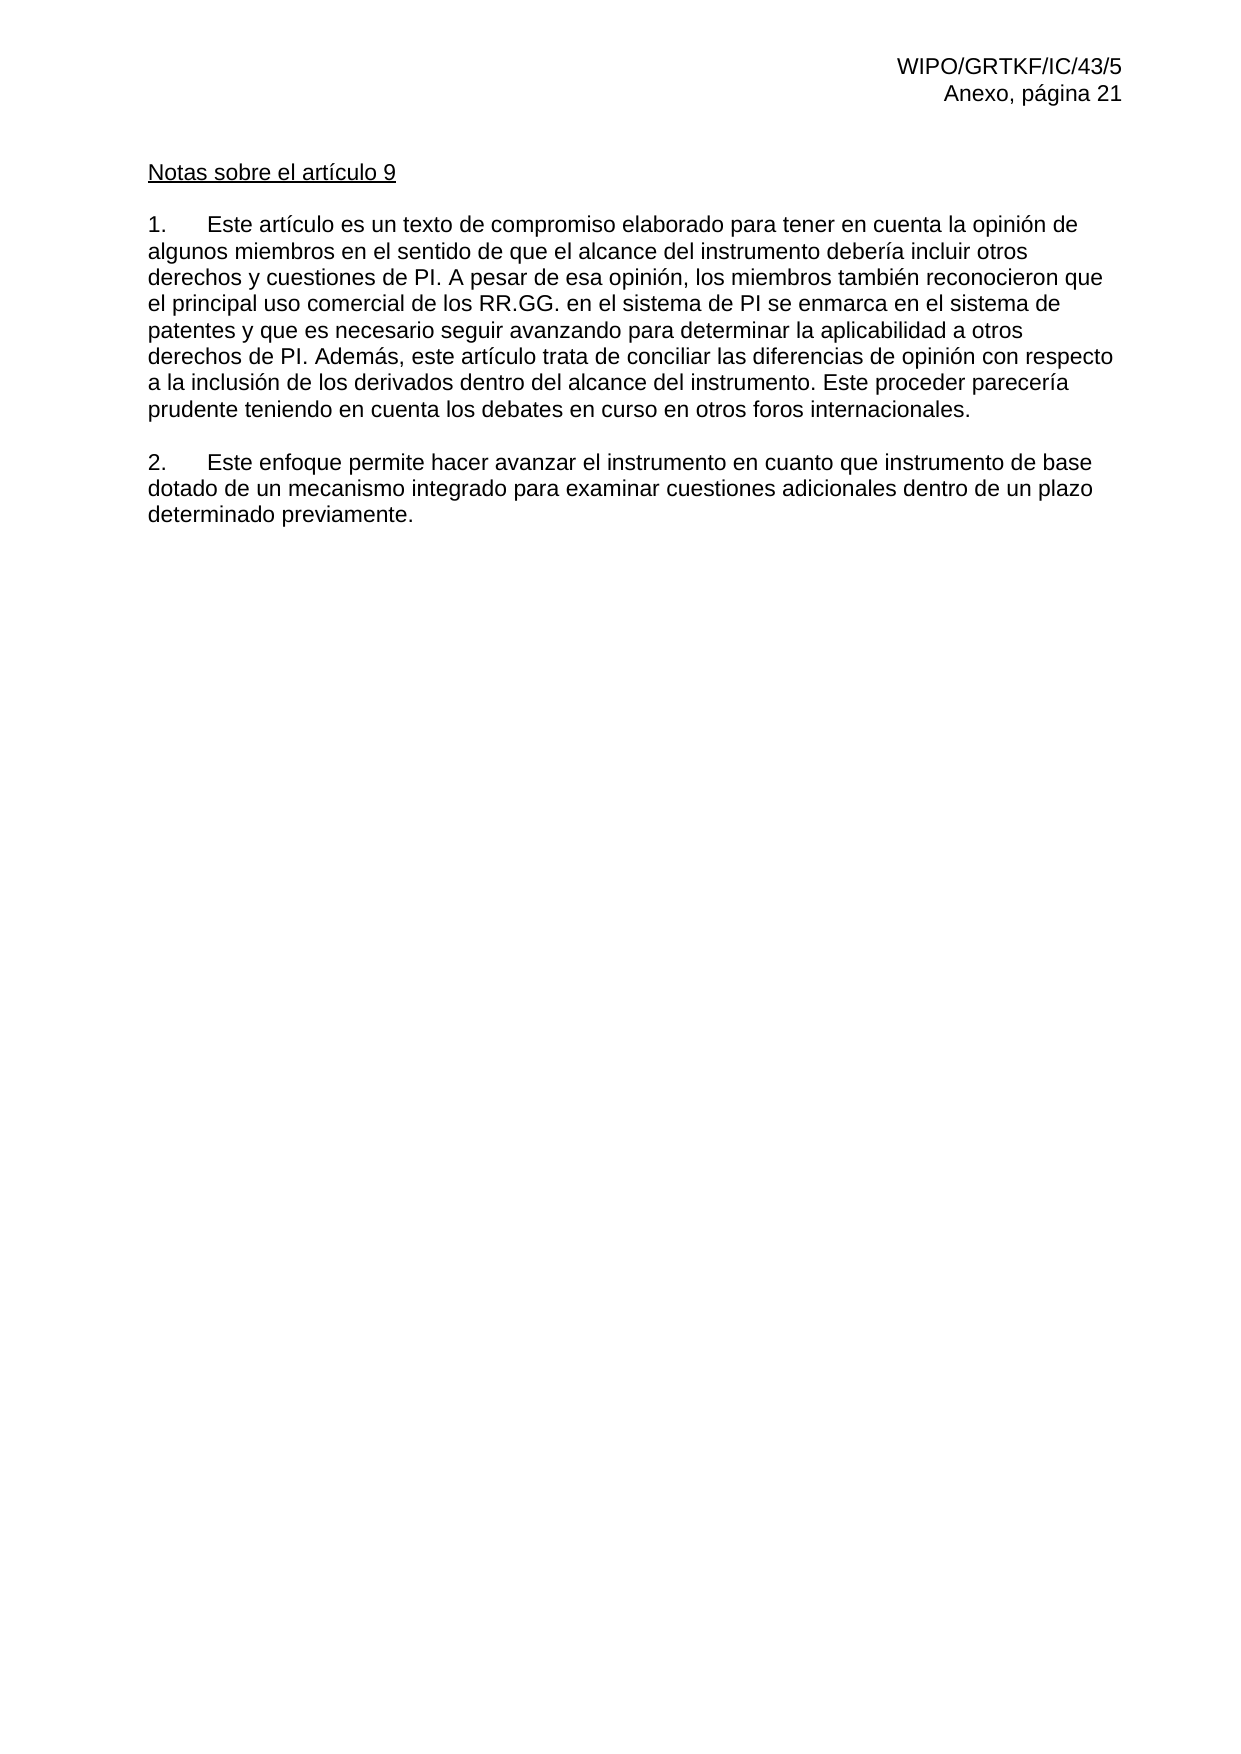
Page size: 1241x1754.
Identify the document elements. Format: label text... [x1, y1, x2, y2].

text 2. Este enfoque permite hacer avanzar el instrumento en cuanto que instrumento de base dotado de un mecanismo integrado para examinar cuestiones adicionales dentro de un plazo determinado previamente. [148, 448, 1122, 527]
text Notas sobre el artículo 9 [148, 158, 1122, 185]
text 1. Este artículo es un texto de compromiso elaborado para tener en cuenta la opinión de algunos miembros en el sentido de que el alcance del instrumento debería incluir otros derechos y cuestiones de PI. A pesar de esa opinión, los miembros también reconocieron que el principal uso comercial de los RR.GG. en el sistema de PI se enmarca en el sistema de patentes y que es necesario seguir avanzando para determinar la aplicabilidad a otros derechos de PI. Además, este artículo trata de conciliar las diferencias de opinión con respecto a la inclusión de los derivados dentro del alcance del instrumento. Este proceder parecería prudente teniendo en cuenta los debates en curso en otros foros internacionales. [148, 211, 1122, 422]
